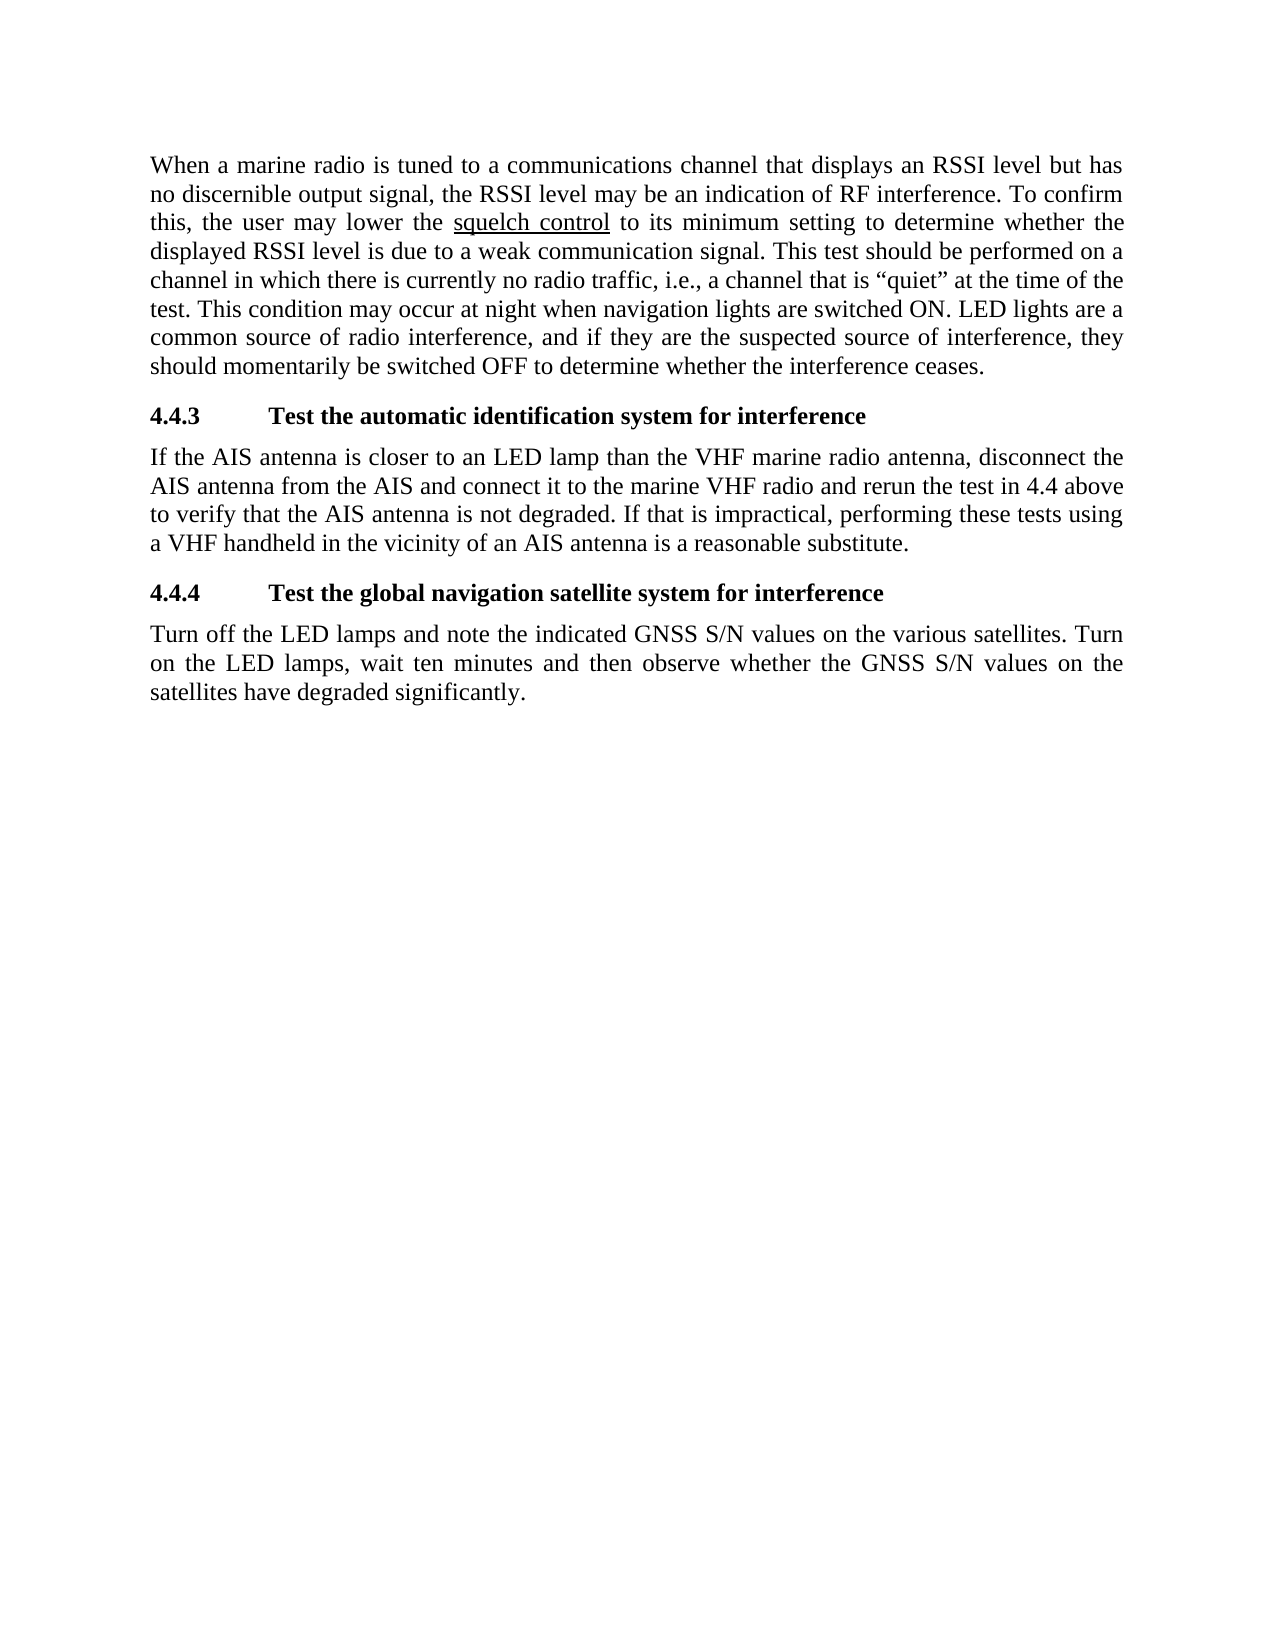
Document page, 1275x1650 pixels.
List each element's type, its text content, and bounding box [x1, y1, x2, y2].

text Turn off the LED lamps and note the indicated GNSS S/N values on the various satellites. Turn on the LED lamps, wait ten minutes and then observe whether the GNSS S/N values on the satellites have degraded significantly. [150, 619, 1125, 705]
subtitle 4.4.4 Test the global navigation satellite system for interference [150, 578, 1125, 607]
text If the AIS antenna is closer to an LED lamp than the VHF marine radio antenna, disconnect the AIS antenna from the AIS and connect it to the marine VHF radio and rerun the test in 4.4 above to verify that the AIS antenna is not degraded. If that is impractical, performing these tests using a VHF handheld in the vicinity of an AIS antenna is a reasonable substitute. [150, 442, 1125, 557]
text When a marine radio is tuned to a communications channel that displays an RSSI level but has no discernible output signal, the RSSI level may be an indication of RF interference. To confirm this, the user may lower the squelch control to its minimum setting to determine whether the displayed RSSI level is due to a weak communication signal. This test should be performed on a channel in which there is currently no radio traffic, i.e., a channel that is “quiet” at the time of the test. This condition may occur at night when navigation lights are switched ON. LED lights are a common source of radio interference, and if they are the suspected source of interference, they should momentarily be switched OFF to determine whether the interference ceases. [150, 150, 1125, 380]
subtitle 4.4.3 Test the automatic identification system for interference [150, 401, 1125, 429]
